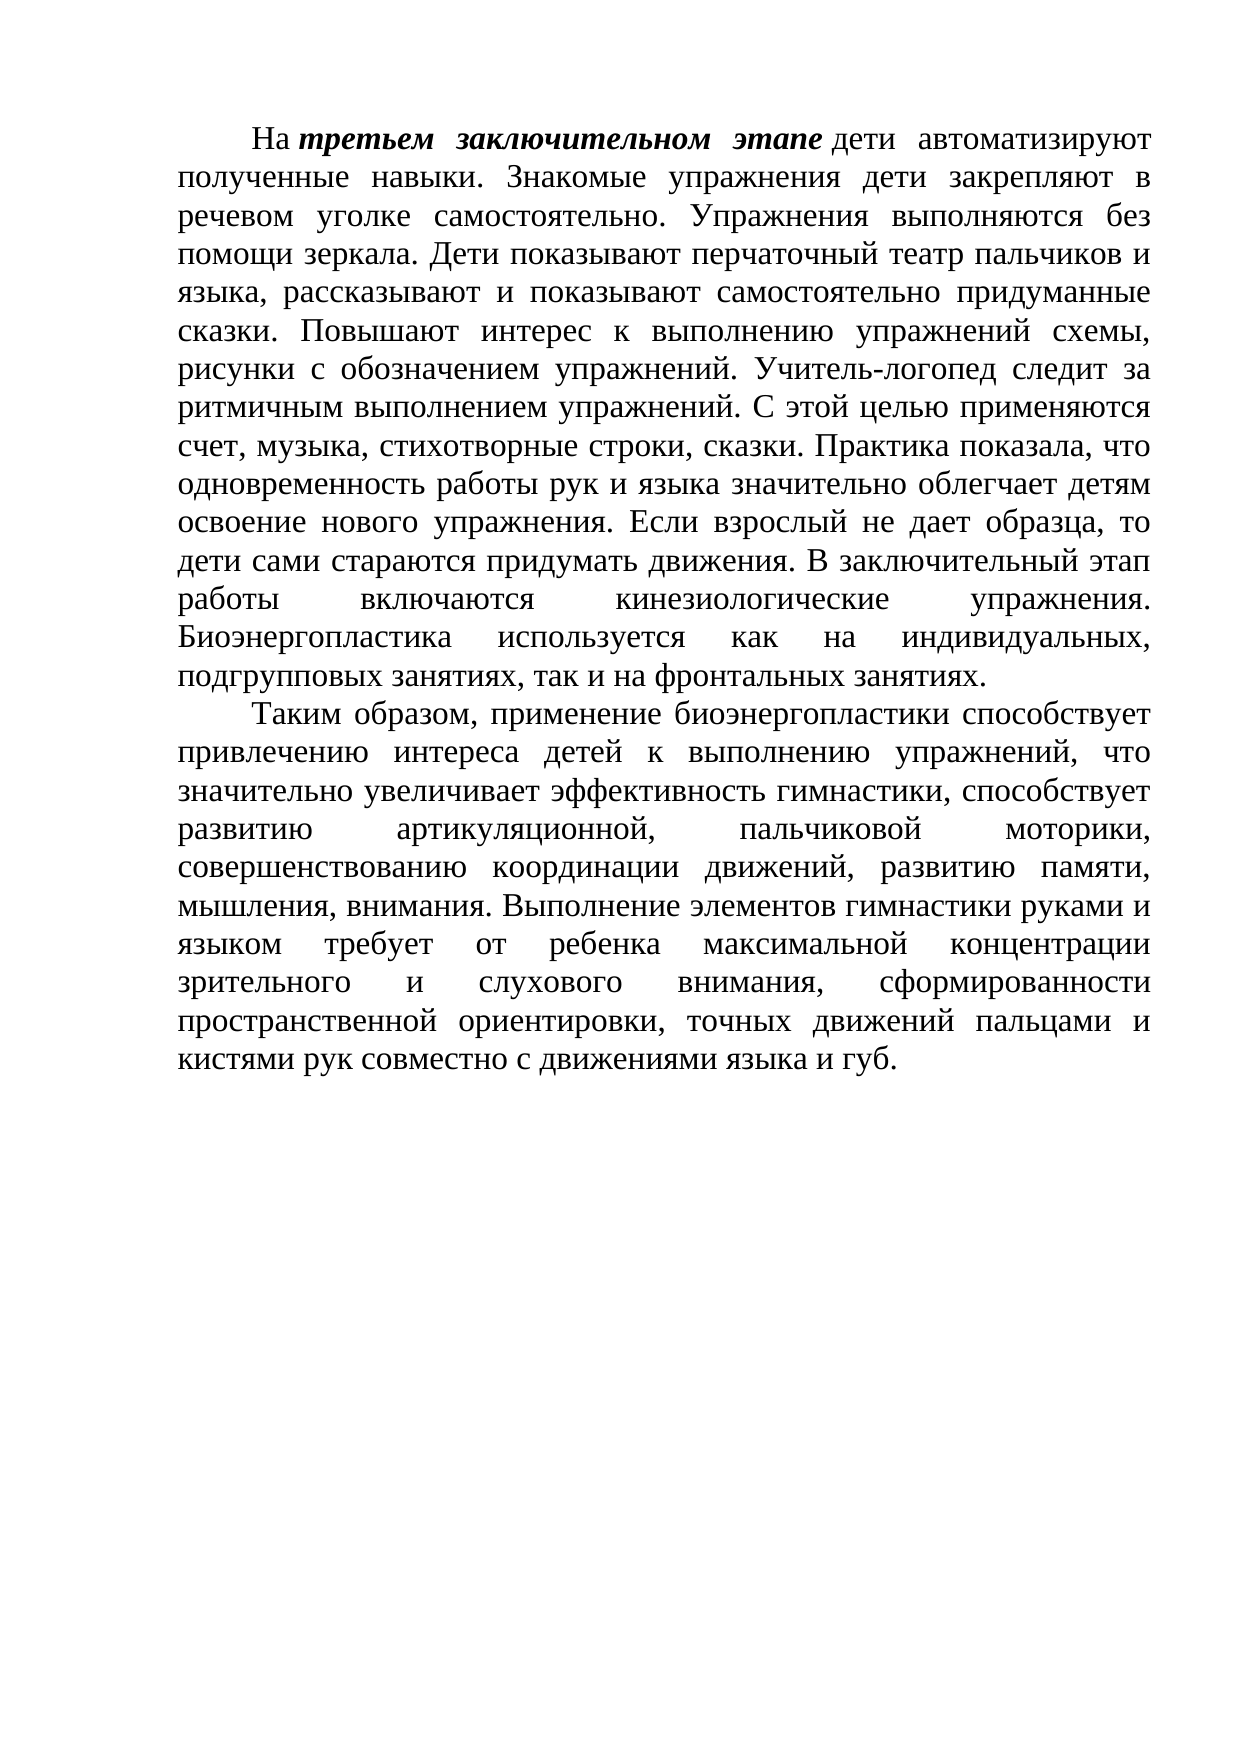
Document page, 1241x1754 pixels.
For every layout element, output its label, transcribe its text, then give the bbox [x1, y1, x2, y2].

text Таким образом, применение биоэнергопластики способствует привлечению интереса детей к выполнению упражнений, что значительно увеличивает эффективность гимнастики, способствует развитию артикуляционной, пальчиковой моторики, совершенствованию координации движений, развитию памяти, мышления, внимания. Выполнение элементов гимнастики руками и языком требует от ребенка максимальной концентрации зрительного и слухового внимания, сформированности пространственной ориентировки, точных движений пальцами и кистями рук совместно с движениями языка и губ. [177, 693, 1152, 1076]
text На третьем заключительном этапе дети автоматизируют полученные навыки. Знакомые упражнения дети закрепляют в речевом уголке самостоятельно. Упражнения выполняются без помощи зеркала. Дети показывают перчаточный театр пальчиков и языка, рассказывают и показывают самостоятельно придуманные сказки. Повышают интерес к выполнению упражнений схемы, рисунки с обозначением упражнений. Учитель-логопед следит за ритмичным выполнением упражнений. С этой целью применяются счет, музыка, стихотворные строки, сказки. Практика показала, что одновременность работы рук и языка значительно облегчает детям освоение нового упражнения. Если взрослый не дает образца, то дети сами стараются придумать движения. В заключительный этап работы включаются кинезиологические упражнения. Биоэнергопластика используется как на индивидуальных, подгрупповых занятиях, так и на фронтальных занятиях. [177, 118, 1152, 693]
